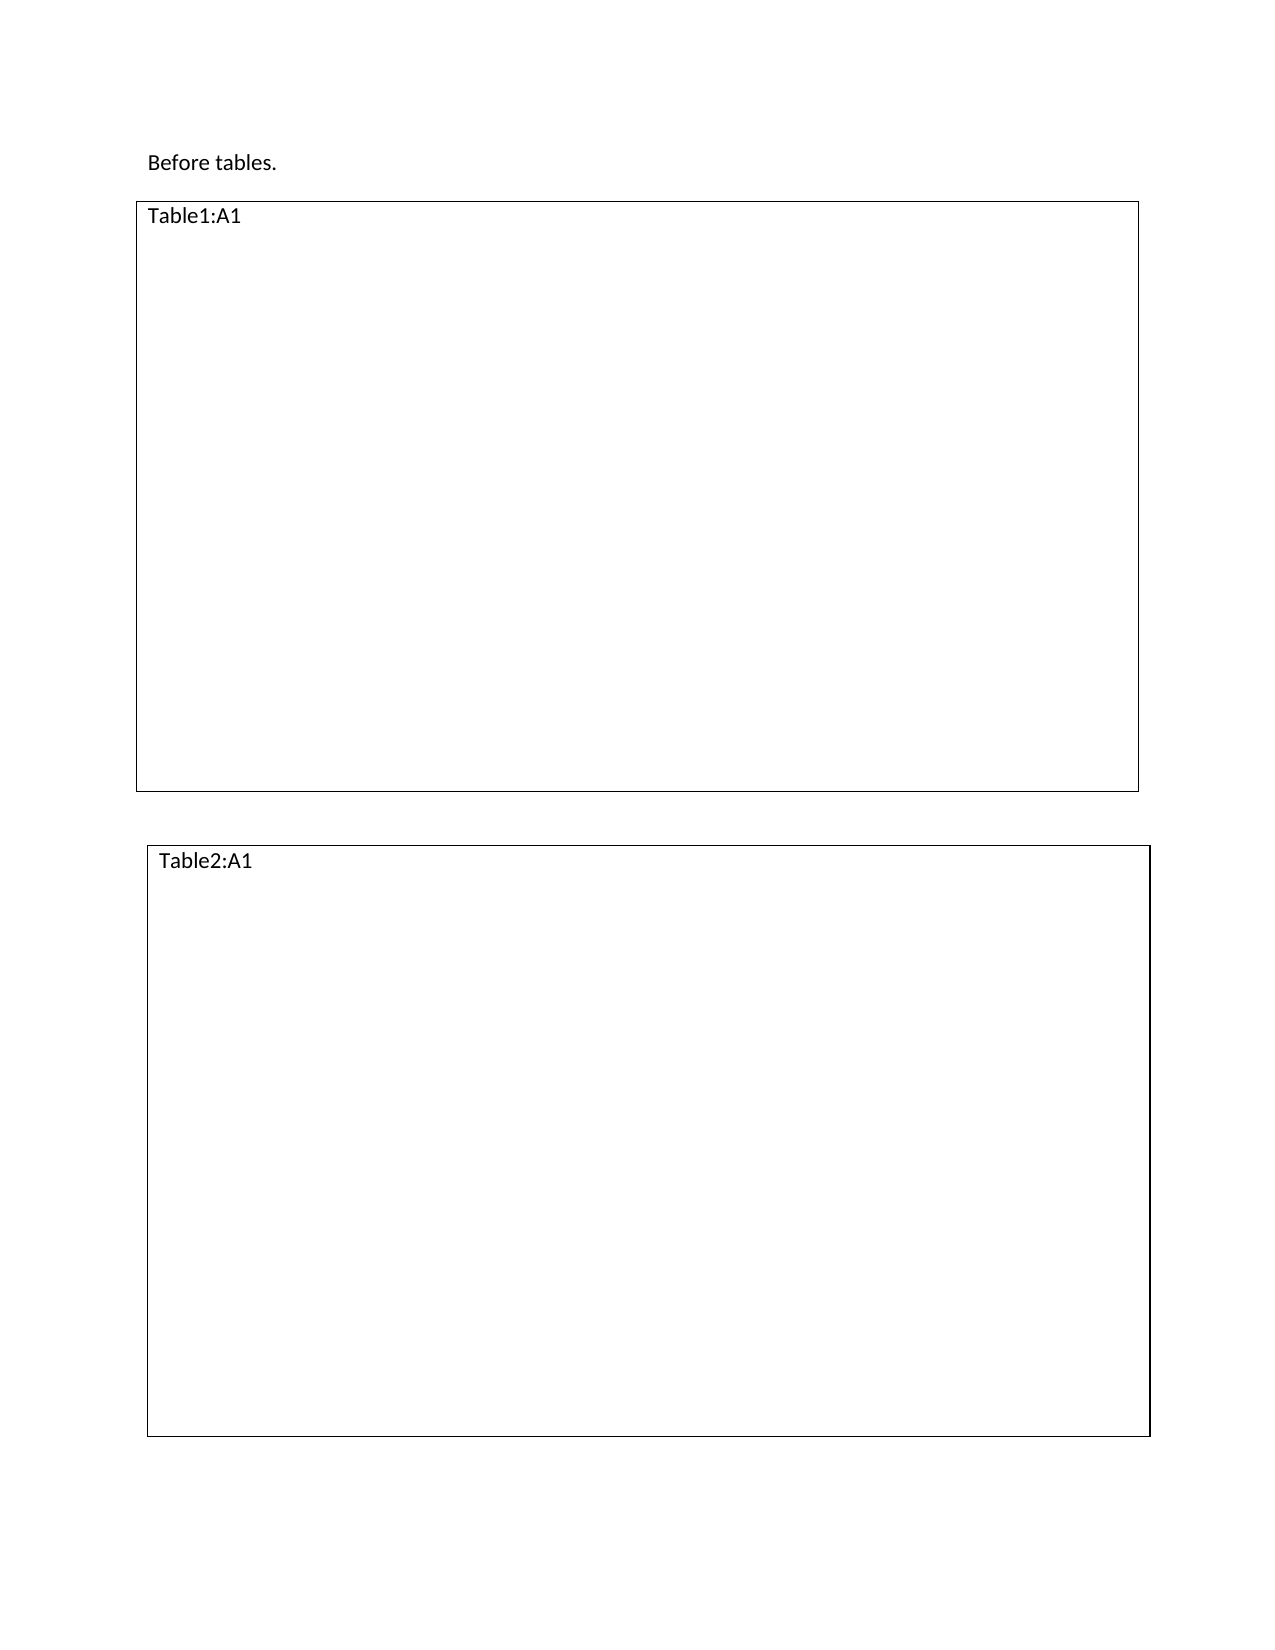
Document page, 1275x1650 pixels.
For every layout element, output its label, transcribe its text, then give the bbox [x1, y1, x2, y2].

table_header Table2:A1 [148, 846, 1149, 1436]
text Before tables. [148, 148, 1127, 176]
table_header Table1:A1 [137, 202, 1138, 791]
